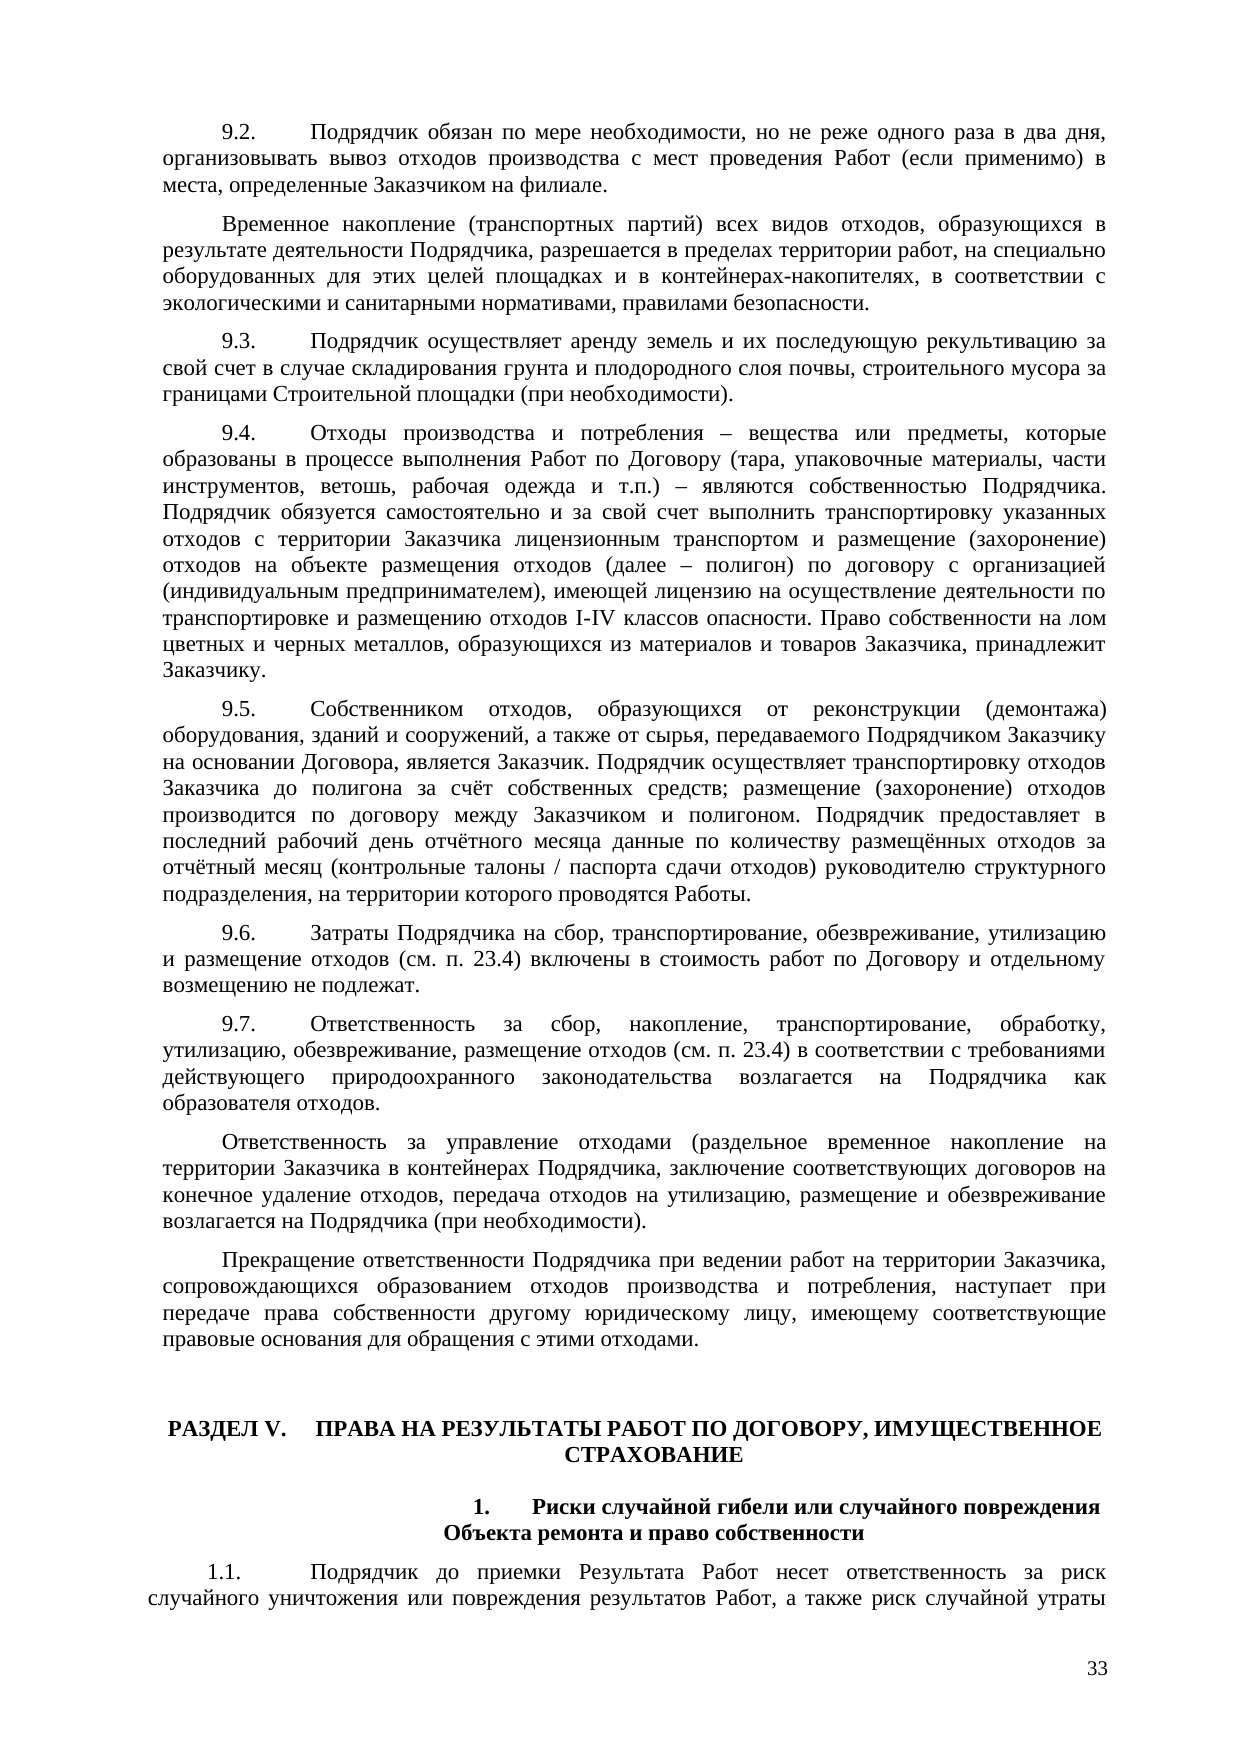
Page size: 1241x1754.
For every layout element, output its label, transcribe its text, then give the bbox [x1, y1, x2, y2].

list Затраты Подрядчика на сбор, транспортирование, обезвреживание, утилизацию и размещение отходов (см. п. 23.4) включены в стоимость работ по Договору и отдельному возмещению не подлежат. [162, 918, 1107, 998]
text Временное накопление (транспортных партий) всех видов отходов, образующихся в результате деятельности Подрядчика, разрешается в пределах территории работ, на специально оборудованных для этих целей площадках и в контейнерах-накопителях, в соответствии с экологическими и санитарными нормативами, правилами безопасности. [162, 210, 1107, 315]
list Подрядчик осуществляет аренду земель и их последующую рекультивацию за свой счет в случае складирования грунта и плодородного слоя почвы, строительного мусора за границами Строительной площадки (при необходимости). [162, 328, 1107, 407]
list Ответственность за сбор, накопление, транспортирование, обработку, утилизацию, обезвреживание, размещение отходов (см. п. 23.4) в соответствии с требованиями действующего природоохранного законодательства возлагается на Подрядчика как образователя отходов. [162, 1010, 1107, 1116]
text Прекращение ответственности Подрядчика при ведении работ на территории Заказчика, сопровождающихся образованием отходов производства и потребления, наступает при передаче права собственности другому юридическому лицу, имеющему соответствующие правовые основания для обращения с этими отходами. [162, 1246, 1107, 1351]
list Собственником отходов, образующихся от реконструкции (демонтажа) оборудования, зданий и сооружений, а также от сырья, передаваемого Подрядчиком Заказчику на основании Договора, является Заказчик. Подрядчик осуществляет транспортировку отходов Заказчика до полигона за счёт собственных средств; размещение (захоронение) отходов производится по договору между Заказчиком и полигоном. Подрядчик предоставляет в последний рабочий день отчётного месяца данные по количеству размещённых отходов за отчётный месяц (контрольные талоны / паспорта сдачи отходов) руководителю структурного подразделения, на территории которого проводятся Работы. [162, 695, 1107, 906]
list Подрядчик обязан по мере необходимости, но не реже одного раза в два дня, организовывать вывоз отходов производства с мест проведения Работ (если применимо) в места, определенные Заказчиком на филиале. [162, 118, 1107, 197]
text Риски случайной гибели или случайного повреждения Объекта ремонта и право собственности [443, 1493, 1107, 1546]
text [148, 1558, 1107, 1611]
text Ответственность за управление отходами (раздельное временное накопление на территории Заказчика в контейнерах Подрядчика, заключение соответствующих договоров на конечное удаление отходов, передача отходов на утилизацию, размещение и обезвреживание возлагается на Подрядчика (при необходимости). [162, 1128, 1107, 1233]
list Отходы производства и потребления – вещества или предметы, которые образованы в процессе выполнения Работ по Договору (тара, упаковочные материалы, части инструментов, ветошь, рабочая одежда и т.п.) – являются собственностью Подрядчика. Подрядчик обязуется самостоятельно и за свой счет выполнить транспортировку указанных отходов с территории Заказчика лицензионным транспортом и размещение (захоронение) отходов на объекте размещения отходов (далее – полигон) по договору с организацией (индивидуальным предпринимателем), имеющей лицензию на осуществление деятельности по транспортировке и размещению отходов I-IV классов опасности. Право собственности на лом цветных и черных металлов, образующихся из материалов и товаров Заказчика, принадлежит Заказчику. [162, 419, 1107, 683]
text ПРАВА НА РЕЗУЛЬТАТЫ РАБОТ ПО ДОГОВОРУ, ИМУЩЕСТВЕННОЕ СТРАХОВАНИЕ [162, 1415, 1107, 1468]
